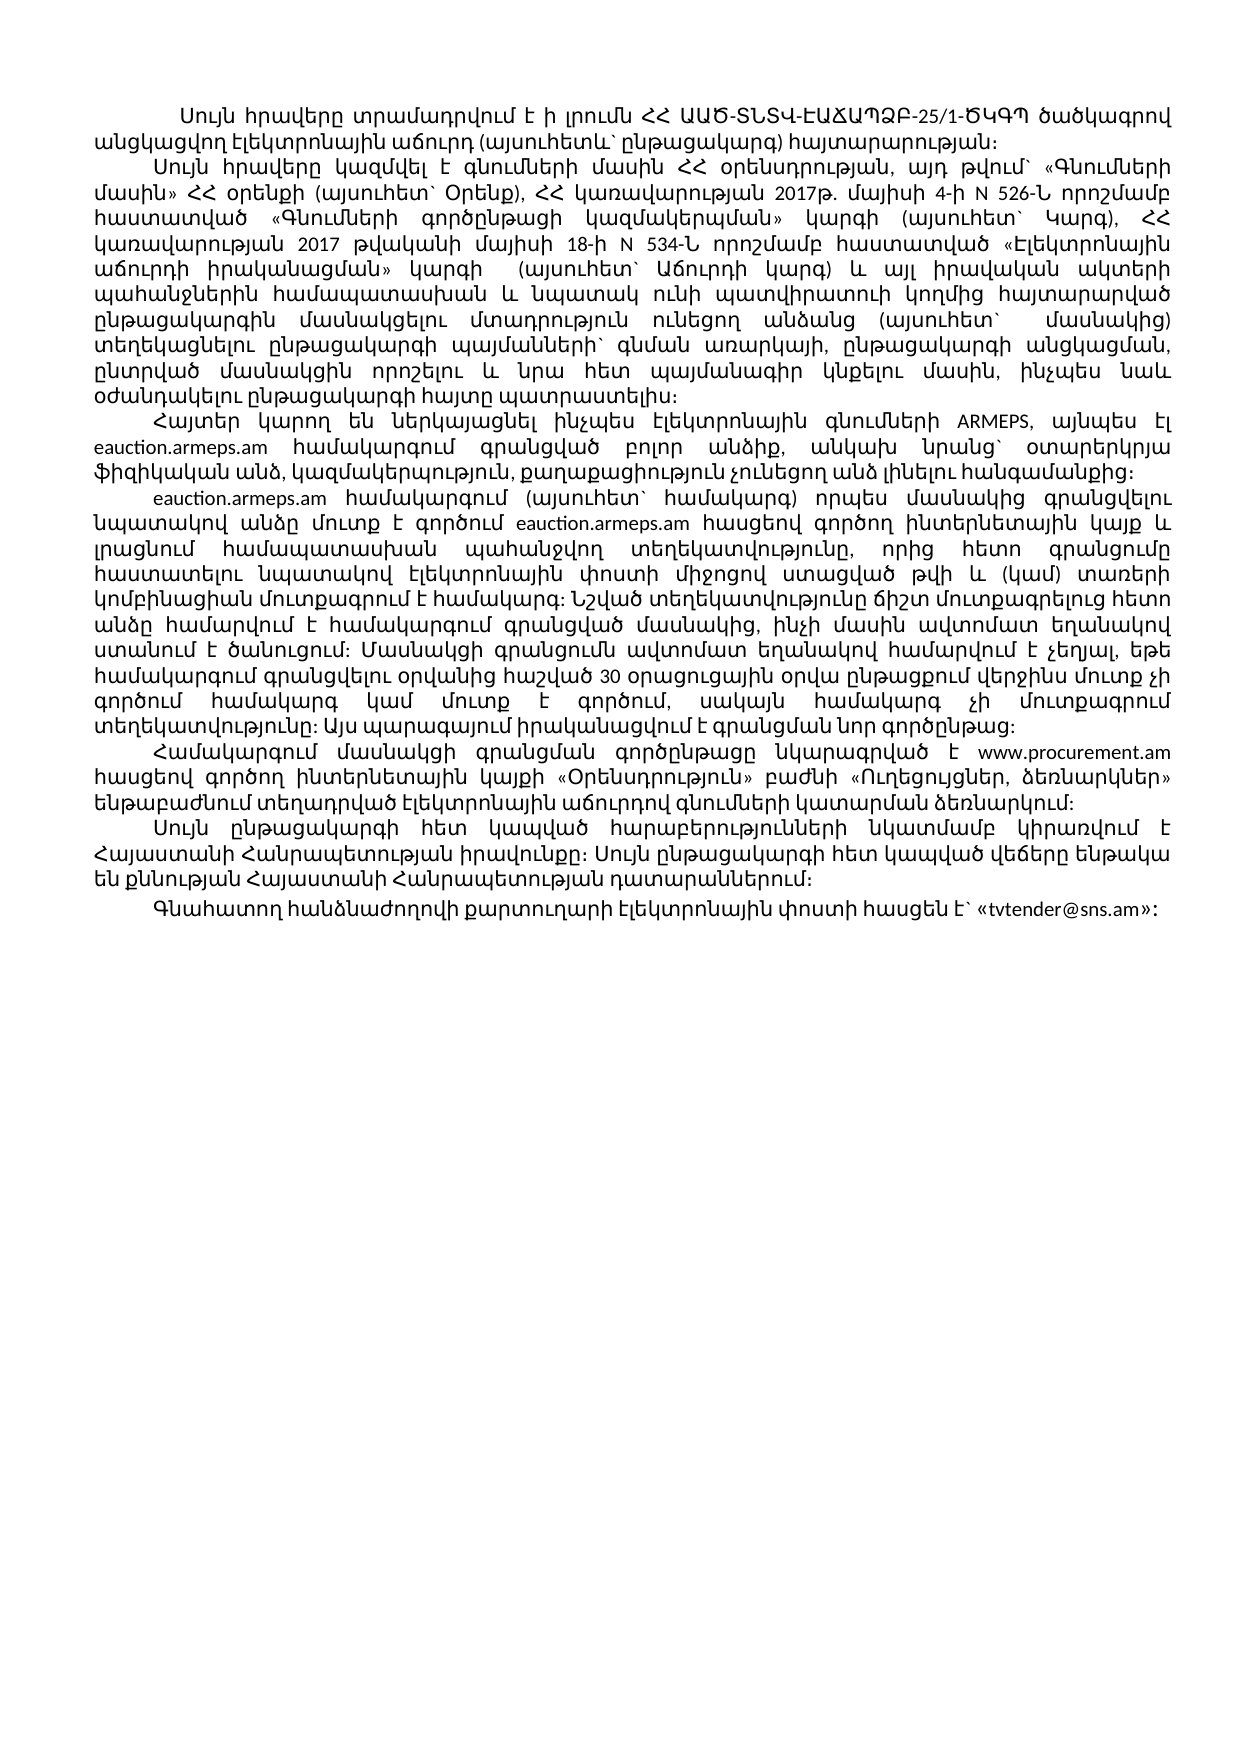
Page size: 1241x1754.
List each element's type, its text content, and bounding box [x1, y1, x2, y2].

text Գնահատող հանձնաժողովի քարտուղարի էլեկտրոնային փոստի հասցեն է` «tvtender@sns.am»: [94, 892, 1171, 922]
text Սույն հրավերը տրամադրվում է ի լրումն ՀՀ ԱԱԾ-ՏՆՏՎ-ԷԱՃԱՊՁԲ-25/1-ԾԿԳՊ ծածկագրով անցկացվող էլեկտրոնային աճուրդ (այսուհետև` ընթացակարգ) հայտարարության։ [94, 104, 1171, 154]
text eauction.armeps.am համակարգում (այսուհետ` համակարգ) որպես մասնակից գրանցվելու նպատակով անձը մուտք է գործում eauction.armeps.am հասցեով գործող ինտերնետային կայք և լրացնում համապատասխան պահանջվող տեղեկատվությունը, որից հետո գրանցումը հաստատելու նպատակով էլեկտրոնային փոստի միջոցով ստացված թվի և (կամ) տառերի կոմբինացիան մուտքագրում է համակարգ: Նշված տեղեկատվությունը ճիշտ մուտքագրելուց հետո անձը համարվում է համակարգում գրանցված մասնակից, ինչի մասին ավտոմատ եղանակով ստանում է ծանուցում: Մասնակցի գրանցումն ավտոմատ եղանակով համարվում է չեղյալ, եթե համակարգում գրանցվելու օրվանից հաշված 30 օրացուցային օրվա ընթացքում վերջինս մուտք չի գործում համակարգ կամ մուտք է գործում, սակայն համակարգ չի մուտքագրում տեղեկատվությունը: Այս պարագայում իրականացվում է գրանցման նոր գործընթաց: [94, 485, 1171, 739]
text Սույն հրավերը կազմվել է գնումների մասին ՀՀ օրենսդրության, այդ թվում` «Գնումների մասին» ՀՀ օրենքի (այսուհետ` Օրենք), ՀՀ կառավարության 2017թ. մայիսի 4-ի N 526-Ն որոշմամբ հաստատված «Գնումների գործընթացի կազմակերպման» կարգի (այսուհետ` Կարգ), ՀՀ կառավարության 2017 թվականի մայիսի 18-ի N 534-Ն որոշմամբ հաստատված «Էլեկտրոնային աճուրդի իրականացման» կարգի (այսուհետ` Աճուրդի կարգ) և այլ իրավական ակտերի պահանջներին համապատասխան և նպատակ ունի պատվիրատուի կողմից հայտարարված ընթացակարգին մասնակցելու մտադրություն ունեցող անձանց (այսուհետ` մասնակից) տեղեկացնելու ընթացակարգի պայմանների` գնման առարկայի, ընթացակարգի անցկացման, ընտրված մասնակցին որոշելու և նրա հետ պայմանագիր կնքելու մասին, ինչպես նաև օժանդակելու ընթացակարգի հայտը պատրաստելիս։ [94, 154, 1171, 409]
text Համակարգում մասնակցի գրանցման գործընթացը նկարագրված է www.procurement.am հասցեով գործող ինտերնետային կայքի «Օրենսդրություն» բաժնի «Ուղեցույցներ, ձեռնարկներ» ենթաբաժնում տեղադրված էլեկտրոնային աճուրդով գնումների կատարման ձեռնարկում: [94, 739, 1171, 815]
text Սույն ընթացակարգի հետ կապված հարաբերությունների նկատմամբ կիրառվում է Հայաստանի Հանրապետության իրավունքը։ Սույն ընթացակարգի հետ կապված վեճերը ենթակա են քննության Հայաստանի Հանրապետության դատարաններում։ [94, 815, 1171, 892]
text Հայտեր կարող են ներկայացնել ինչպես էլեկտրոնային գնումների ARMEPS, այնպես էլ eauction.armeps.am համակարգում գրանցված բոլոր անձիք, անկախ նրանց` օտարերկրյա ֆիզիկական անձ, կազմակերպություն, քաղաքացիություն չունեցող անձ լինելու հանգամանքից։ [94, 409, 1171, 485]
